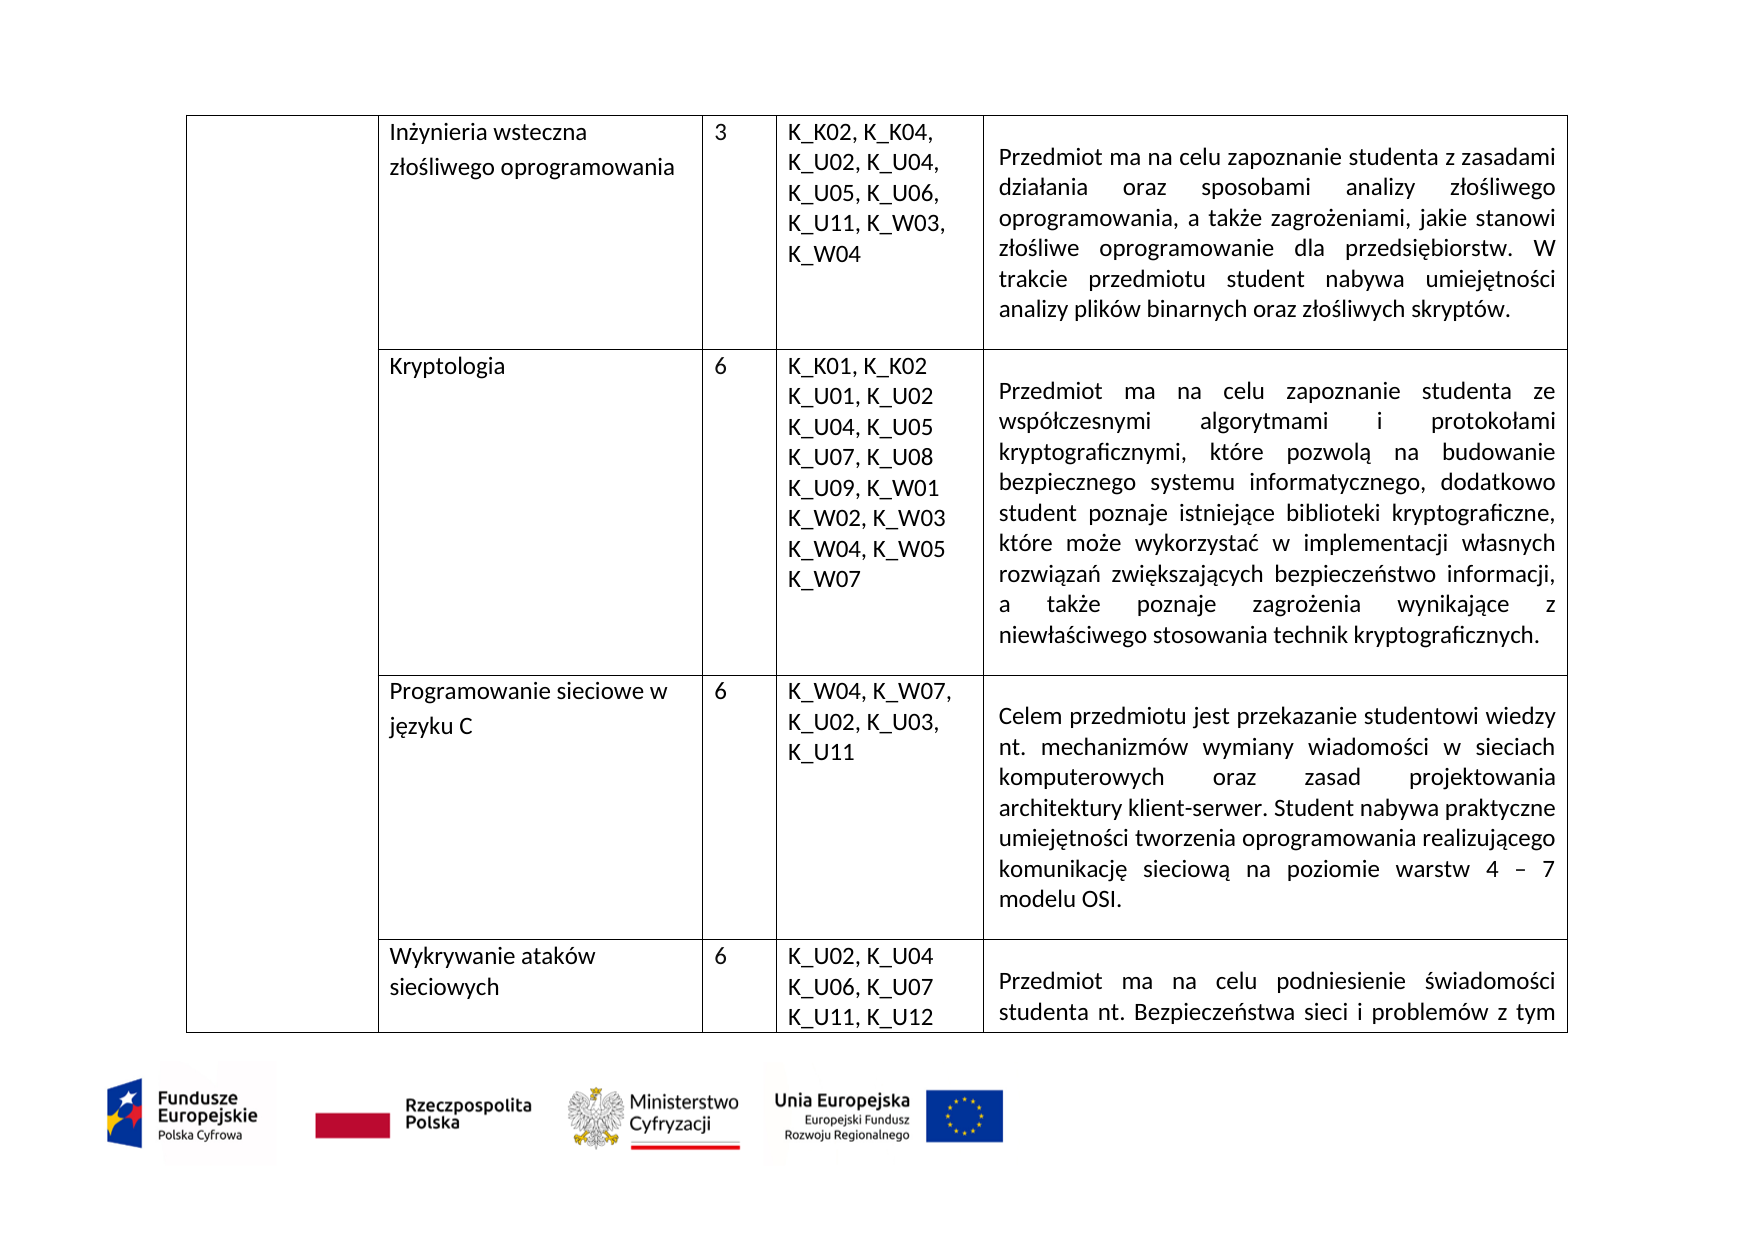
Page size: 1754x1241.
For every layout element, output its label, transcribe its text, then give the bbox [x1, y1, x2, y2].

table_cell K_K02, K_K04, K_U02, K_U04, K_U05, K_U06, K_U11, K_W03, K_W04 [777, 116, 983, 349]
table_cell 6 [703, 676, 776, 939]
table_cell 6 [703, 940, 776, 1032]
table_cell K_U02, K_U04 K_U06, K_U07 K_U11, K_U12 K_W01, K_W02 K_W03, K-U04 K-W03 [777, 940, 983, 1032]
table_cell 6 [703, 350, 776, 674]
table_cell Przedmiot ma na celu zapoznanie studenta z zasadami działania oraz sposobami analizy złośliwego oprogramowania, a także zagrożeniami, jakie stanowi złośliwe oprogramowanie dla przedsiębiorstw. W trakcie przedmiotu student nabywa umiejętności analizy plików binarnych oraz złośliwych skryptów. [984, 116, 1567, 349]
table_cell K_K01, K_K02 K_U01, K_U02 K_U04, K_U05 K_U07, K_U08 K_U09, K_W01 K_W02, K_W03 K_W04, K_W05 K_W07 [777, 350, 983, 674]
table_cell Celem przedmiotu jest przekazanie studentowi wiedzy nt. mechanizmów wymiany wiadomości w sieciach komputerowych oraz zasad projektowania architektury klient-serwer. Student nabywa praktyczne umiejętności tworzenia oprogramowania realizującego komunikację sieciową na poziomie warstw 4 – 7 modelu OSI. [984, 676, 1567, 939]
table_cell Inżynieria wsteczna złośliwego oprogramowania [379, 116, 702, 349]
table_cell K_W04, K_W07, K_U02, K_U03, K_U11 [777, 676, 983, 939]
table_cell Wykrywanie ataków sieciowych [379, 940, 702, 1032]
table_cell Programowanie sieciowe w języku C [379, 676, 702, 939]
table_cell 3 [703, 116, 776, 349]
table_cell Kryptologia [379, 350, 702, 674]
table_cell Przedmiot ma na celu zapoznanie studenta ze współczesnymi algorytmami i protokołami kryptograficznymi, które pozwolą na budowanie bezpiecznego systemu informatycznego, dodatkowo student poznaje istniejące biblioteki kryptograficzne, które może wykorzystać w implementacji własnych rozwiązań zwiększających bezpieczeństwo informacji, a także poznaje zagrożenia wynikające z niewłaściwego stosowania technik kryptograficznych. [984, 350, 1567, 674]
picture [75, 1056, 1020, 1167]
